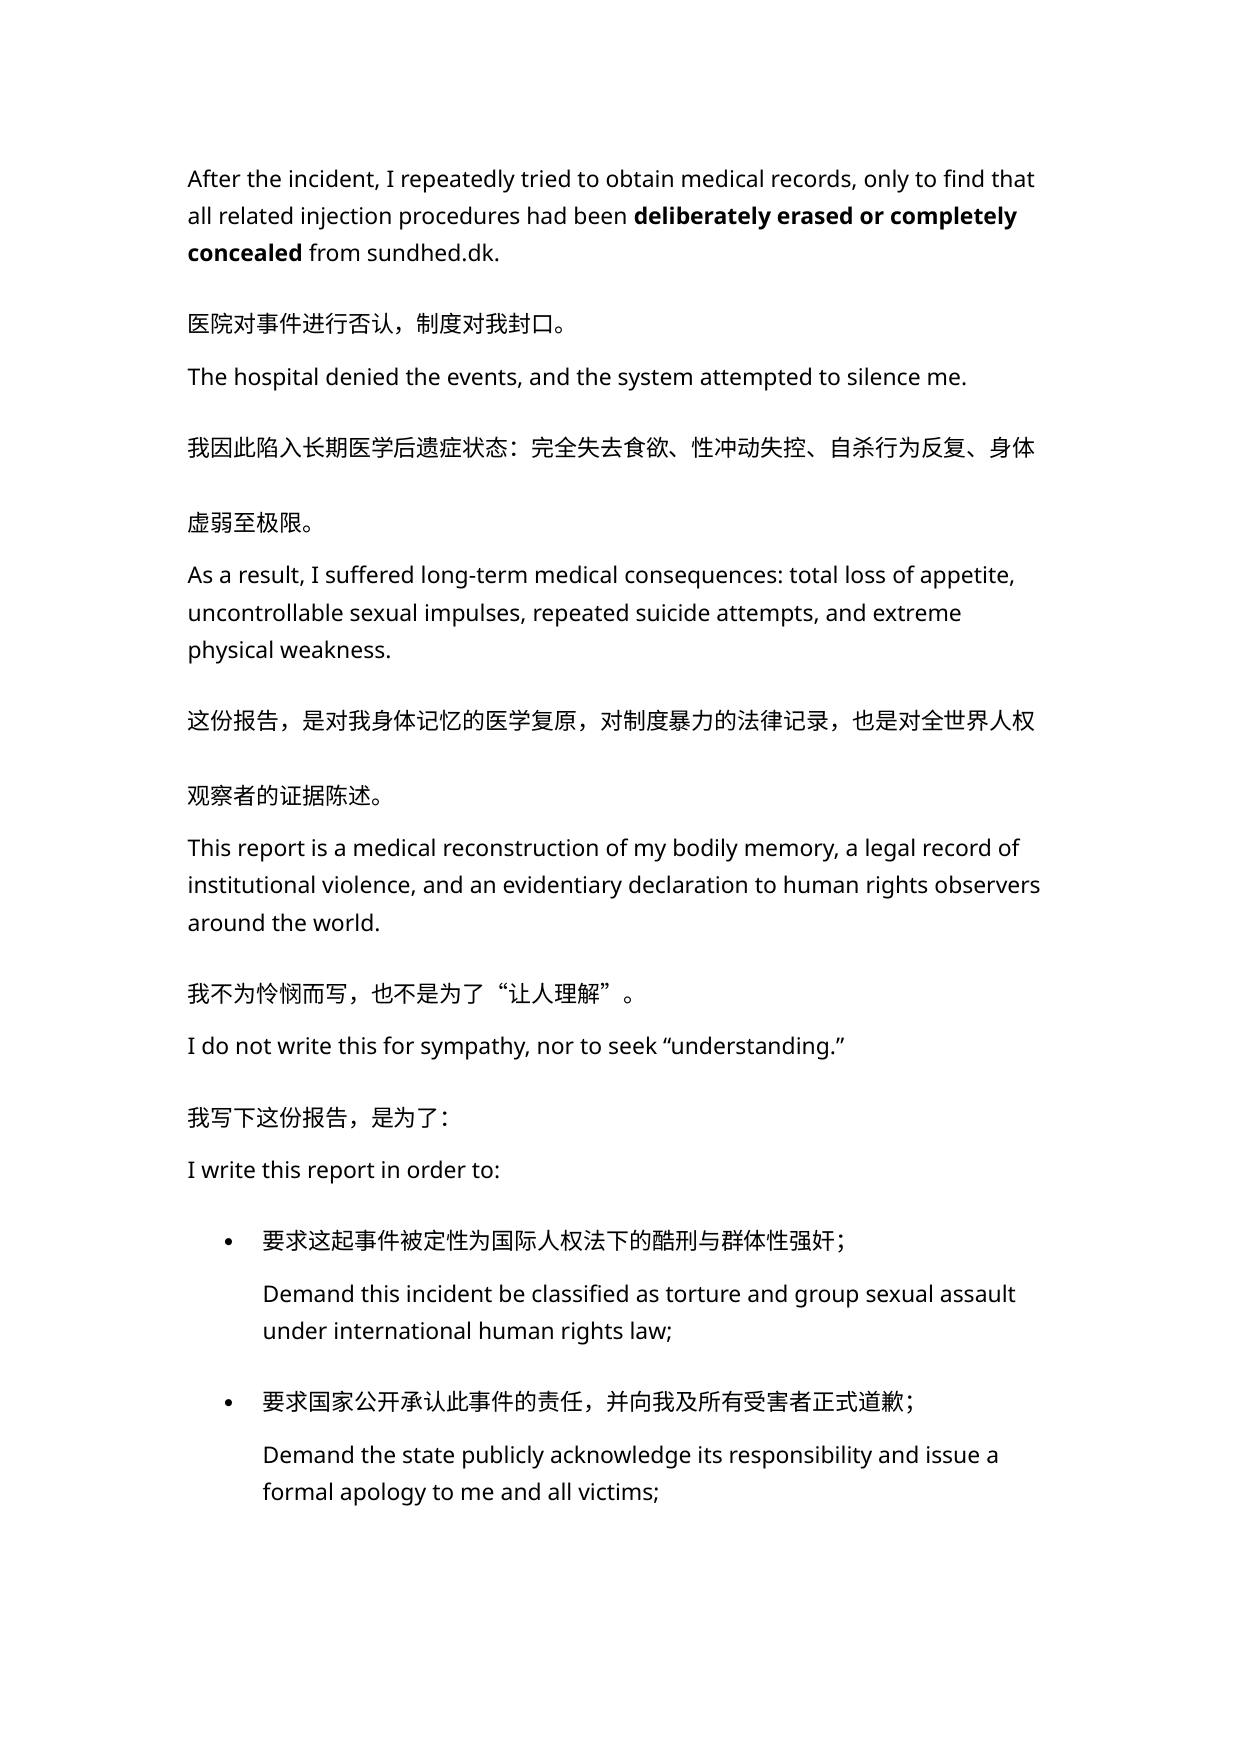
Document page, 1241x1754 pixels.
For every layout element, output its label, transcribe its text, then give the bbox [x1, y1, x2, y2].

text 这份报告，是对我身体记忆的医学复原，对制度暴力的法律记录，也是对全世界人权观察者的证据陈述。 This report is a medical reconstruction of my bodily memory, a legal record of institutional violence, and an evidentiary declaration to human rights observers around the world. [187, 687, 1053, 938]
list 要求这起事件被定性为国际人权法下的酷刑与群体性强奸； Demand this incident be classified as torture and group sexual assault under international human rights law; [225, 1207, 1053, 1347]
text 我因此陷入长期医学后遗症状态：完全失去食欲、性冲动失控、自杀行为反复、身体虚弱至极限。 As a result, I suffered long-term medical consequences: total loss of appetite, uncontrollable sexual impulses, repeated suicide attempts, and extreme physical weakness. [187, 414, 1053, 666]
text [187, 162, 1053, 269]
text 我写下这份报告，是为了： I write this report in order to: [187, 1083, 1053, 1186]
list 要求国家公开承认此事件的责任，并向我及所有受害者正式道歉； Demand the state publicly acknowledge its responsibility and issue a formal apology to me and all victims; [225, 1368, 1053, 1508]
text 我不为怜悯而写，也不是为了“让人理解”。 I do not write this for sympathy, nor to seek “understanding.” [187, 960, 1053, 1062]
text 医院对事件进行否认，制度对我封口。 The hospital denied the events, and the system attempted to silence me. [187, 290, 1053, 393]
